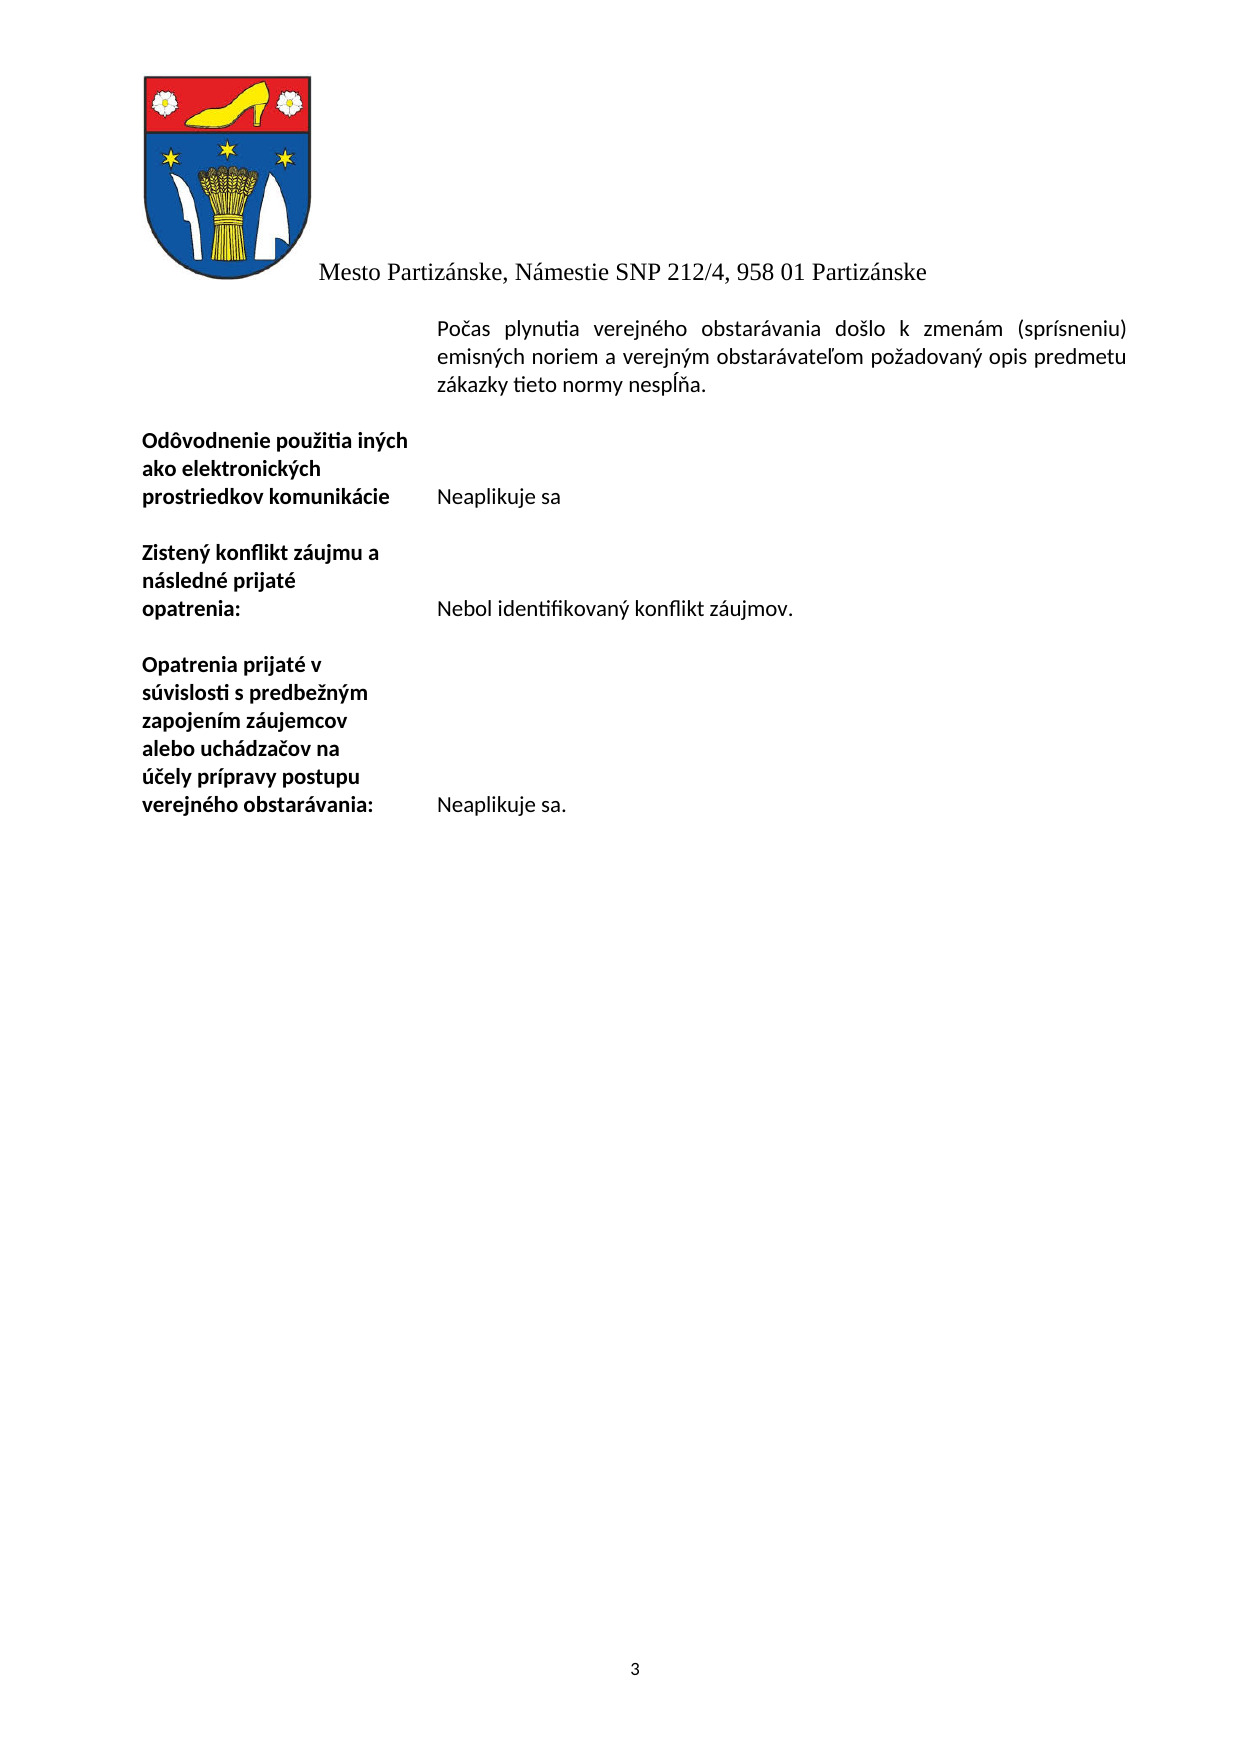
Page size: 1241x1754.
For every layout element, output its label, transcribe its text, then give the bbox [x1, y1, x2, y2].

text verejného obstarávania: Neaplikuje sa. [142, 791, 1128, 818]
text prostriedkov komunikácie Neaplikuje sa [142, 482, 1128, 510]
picture [141, 73, 313, 280]
text účely prípravy postupu [142, 762, 1128, 791]
text alebo uchádzačov na [142, 734, 1128, 762]
text ako elektronických [142, 454, 1128, 482]
text opatrenia: Nebol identifikovaný konflikt záujmov. [142, 594, 1128, 622]
text Opatrenia prijaté v [142, 650, 1128, 678]
text následné prijaté [142, 566, 1128, 594]
text súvislosti s predbežným [142, 678, 1128, 706]
text Počas plynutia verejného obstarávania došlo k zmenám (sprísneniu) emisných noriem a verejným obstarávateľom požadovaný opis predmetu zákazky tieto normy nespĺňa. [437, 314, 1128, 398]
text Zistený konflikt záujmu a [142, 538, 1128, 566]
text Odôvodnenie použitia iných [142, 426, 1128, 454]
text zapojením záujemcov [142, 706, 1128, 734]
